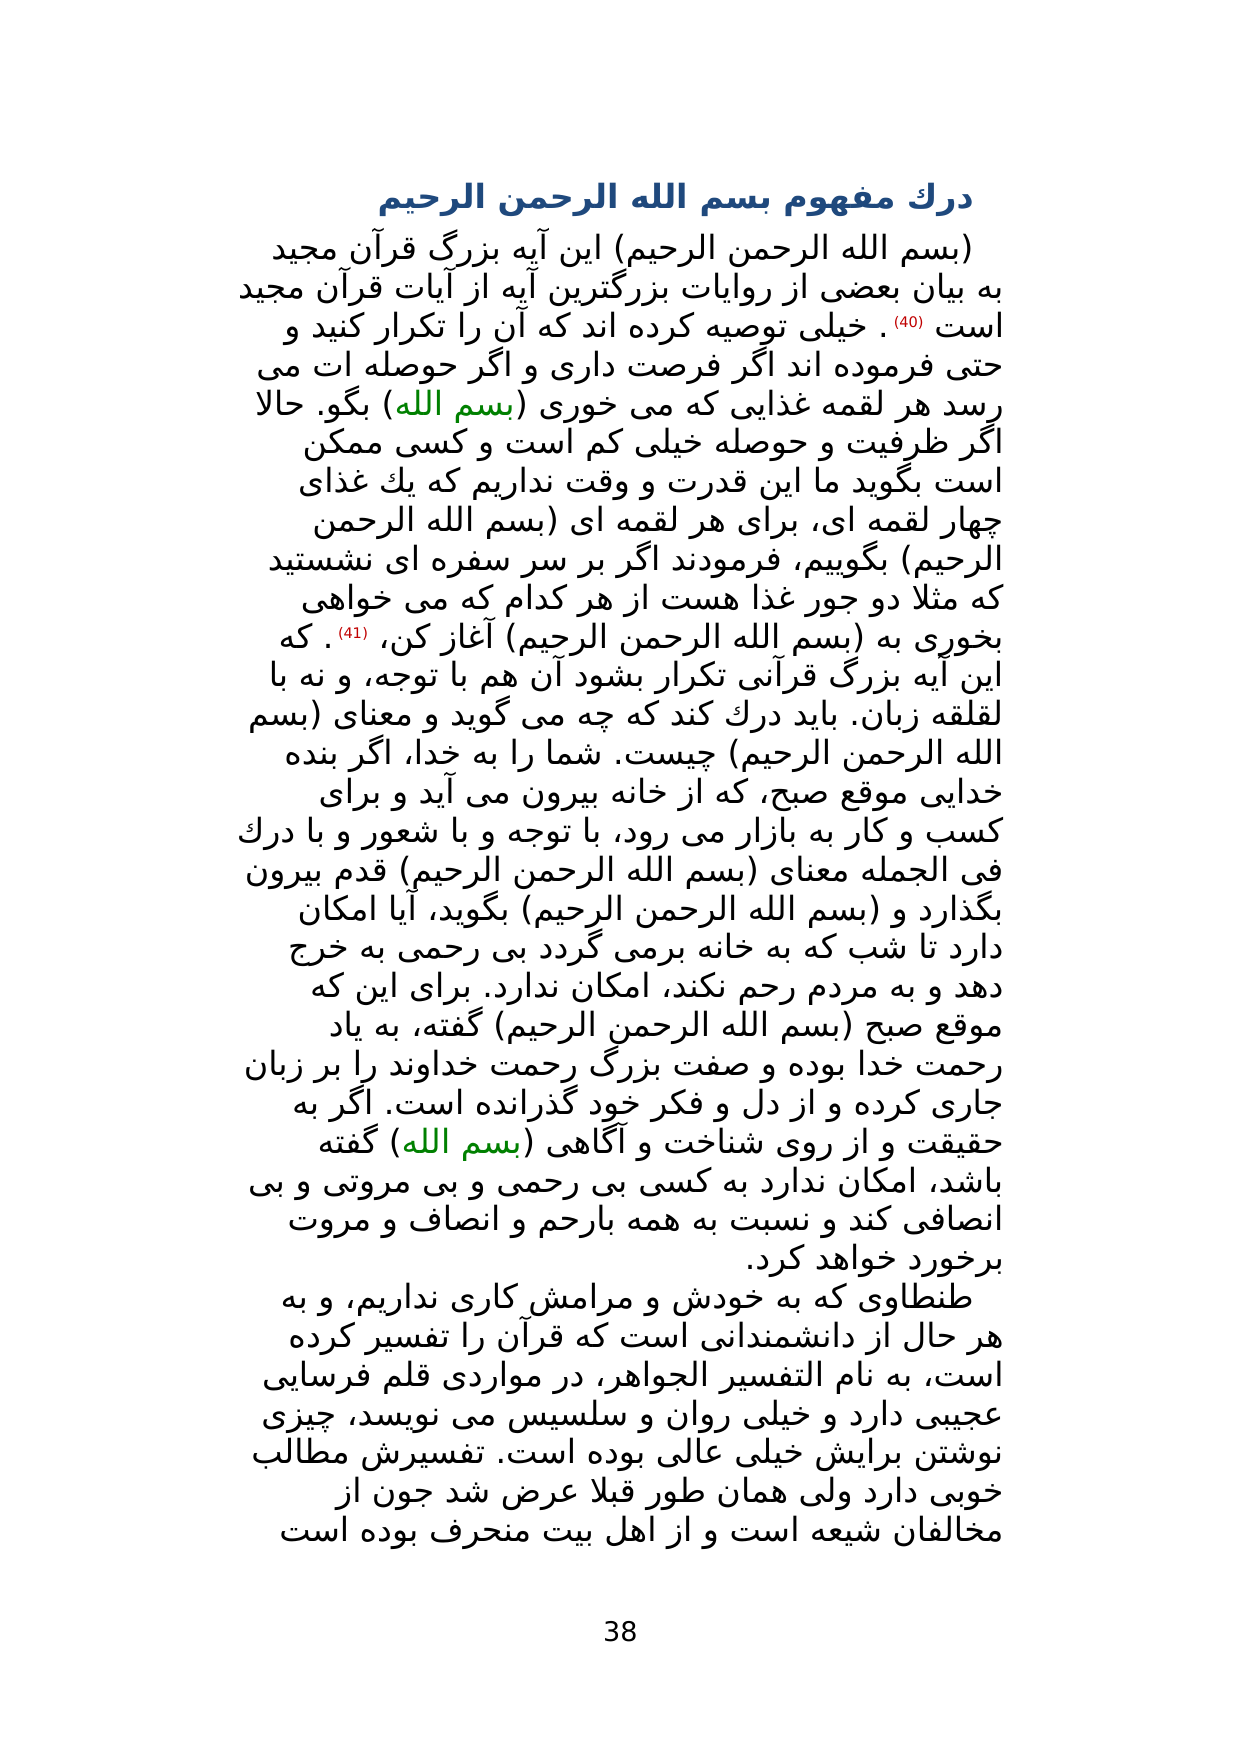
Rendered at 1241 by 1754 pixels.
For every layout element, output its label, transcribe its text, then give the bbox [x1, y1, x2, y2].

subtitle درك مفهوم بسم الله الرحمن الرحيم [236, 177, 1004, 216]
text (بسم الله الرحمن الرحيم) اين آيه بزرگ قرآن مجيد به بيان بعضى از روايات بزرگترين آيه از آيات قرآن مجيد است (40) . خيلى توصيه كرده اند كه آن را تكرار كنيد و حتى فرموده اند اگر فرصت دارى و اگر حوصله ات مى رسد هر لقمه غذايى كه مى خورى (بسم الله) بگو. حالا اگر ظرفيت و حوصله خيلى كم است و كسى ممكن است بگويد ما اين قدرت و وقت نداريم كه يك غذاى چهار لقمه اى، براى هر لقمه اى (بسم الله الرحمن الرحيم) بگوييم، فرمودند اگر بر سر سفره اى نشستيد كه مثلا دو جور غذا هست از هر كدام كه مى خواهى بخورى به (بسم الله الرحمن الرحيم) آغاز كن، (41) . كه اين آيه بزرگ قرآنى تكرار بشود آن هم با توجه، و نه با لقلقه زبان. بايد درك كند كه چه مى گويد و معناى (بسم الله الرحمن الرحيم) چيست. شما را به خدا، اگر بنده خدايى موقع صبح، كه از خانه بيرون مى آيد و براى كسب و كار به بازار مى رود، با توجه و با شعور و با درك فى الجمله معناى (بسم الله الرحمن الرحيم) قدم بيرون بگذارد و (بسم الله الرحمن الرحيم) بگويد، آيا امكان دارد تا شب كه به خانه برمى گردد بى رحمى به خرج دهد و به مردم رحم نكند، امكان ندارد. براى اين كه موقع صبح (بسم الله الرحمن الرحيم) گفته، به ياد رحمت خدا بوده و صفت بزرگ رحمت خداوند را بر زبان جارى كرده و از دل و فكر خود گذرانده است. اگر به حقيقت و از روى شناخت و آگاهى (بسم الله) گفته باشد، امكان ندارد به كسى بى رحمى و بى مروتى و بى انصافى كند و نسبت به همه بارحم و انصاف و مروت برخورد خواهد كرد. [236, 228, 1004, 1278]
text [236, 1278, 1004, 1549]
